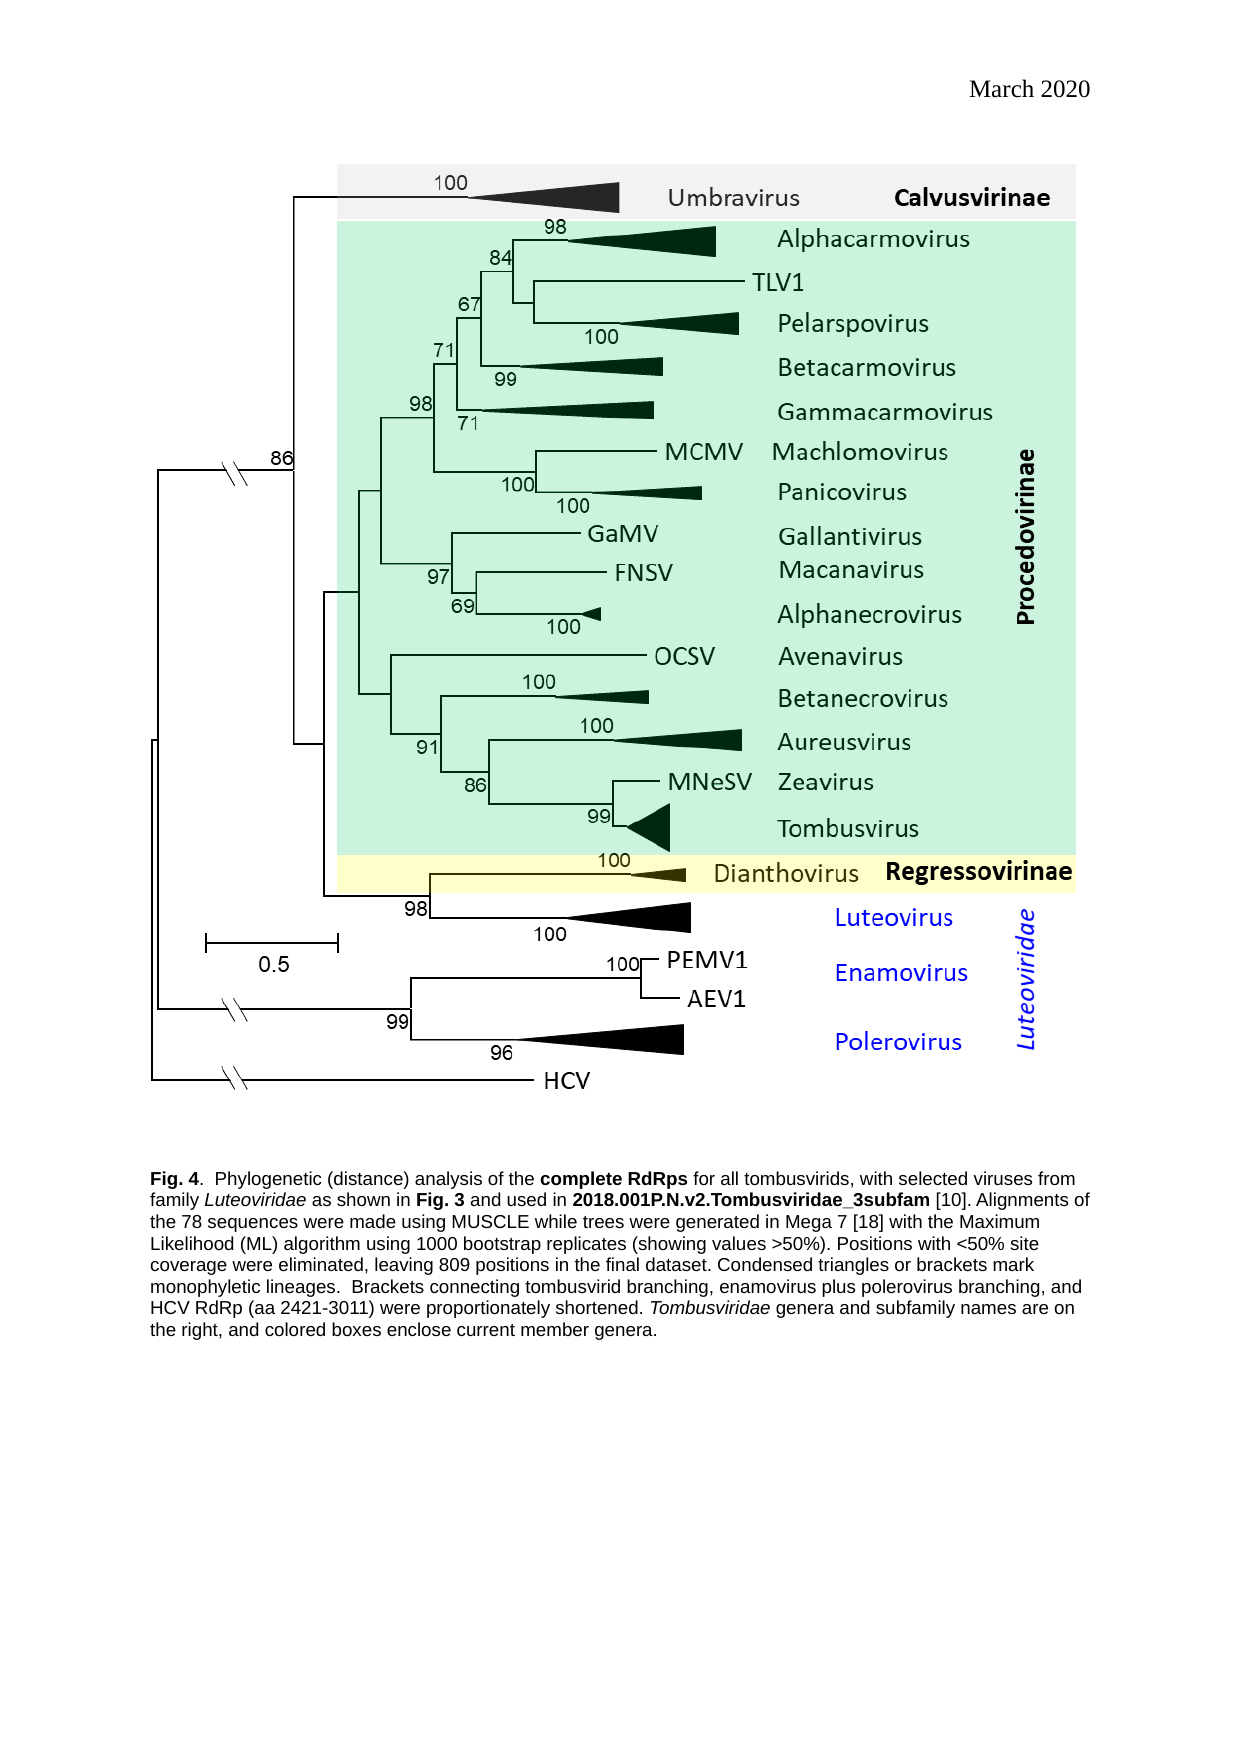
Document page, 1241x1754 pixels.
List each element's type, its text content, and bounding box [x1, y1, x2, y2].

text Fig. 4. Phylogenetic (distance) analysis of the complete RdRps for all tombusvirids, with selected viruses from family Luteoviridae as shown in Fig. 3 and used in 2018.001P.N.v2.Tombusviridae_3subfam [10]. Alignments of the 78 sequences were made using MUSCLE while trees were generated in Mega 7 [18] with the Maximum Likelihood (ML) algorithm using 1000 bootstrap replicates (showing values >50%). Positions with <50% site coverage were eliminated, leaving 809 positions in the final dataset. Condensed triangles or brackets mark monophyletic lineages. Brackets connecting tombusvirid branching, enamovirus plus polerovirus branching, and HCV RdRp (aa 2421-3011) were proportionately shortened. Tombusviridae genera and subfamily names are on the right, and colored boxes enclose current member genera. [150, 1168, 1090, 1340]
picture [150, 162, 1090, 1114]
